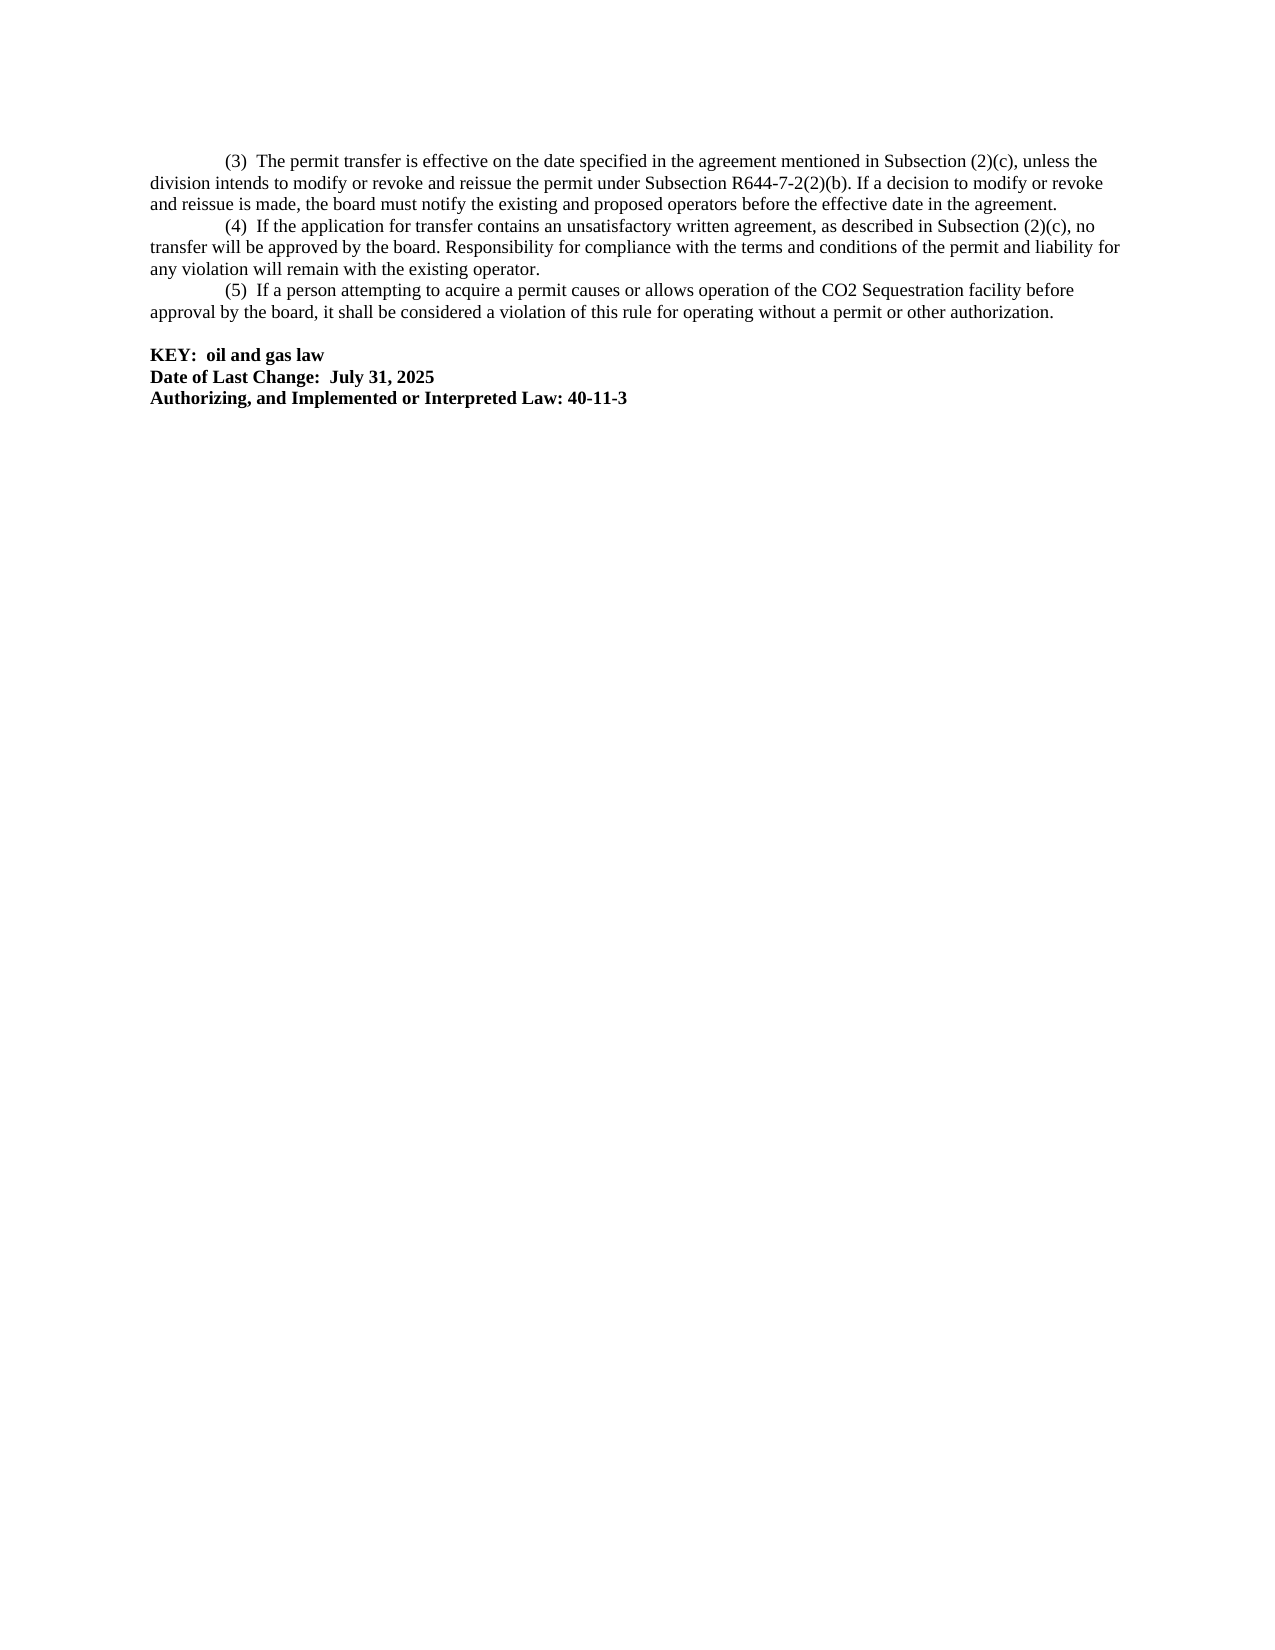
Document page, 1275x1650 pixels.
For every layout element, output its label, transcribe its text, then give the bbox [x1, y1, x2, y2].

text Authorizing, and Implemented or Interpreted Law: 40-11-3 [150, 387, 1125, 409]
text (5) If a person attempting to acquire a permit causes or allows operation of the CO2 Sequestration facility before approval by the board, it shall be considered a violation of this rule for operating without a permit or other authorization. [150, 279, 1125, 322]
text KEY: oil and gas law [150, 344, 1125, 366]
text Date of Last Change: July 31, 2025 [150, 366, 1125, 387]
text (4) If the application for transfer contains an unsatisfactory written agreement, as described in Subsection (2)(c), no transfer will be approved by the board. Responsibility for compliance with the terms and conditions of the permit and liability for any violation will remain with the existing operator. [150, 215, 1125, 279]
text (3) The permit transfer is effective on the date specified in the agreement mentioned in Subsection (2)(c), unless the division intends to modify or revoke and reissue the permit under Subsection R644-7-2(2)(b). If a decision to modify or revoke and reissue is made, the board must notify the existing and proposed operators before the effective date in the agreement. [150, 150, 1125, 215]
